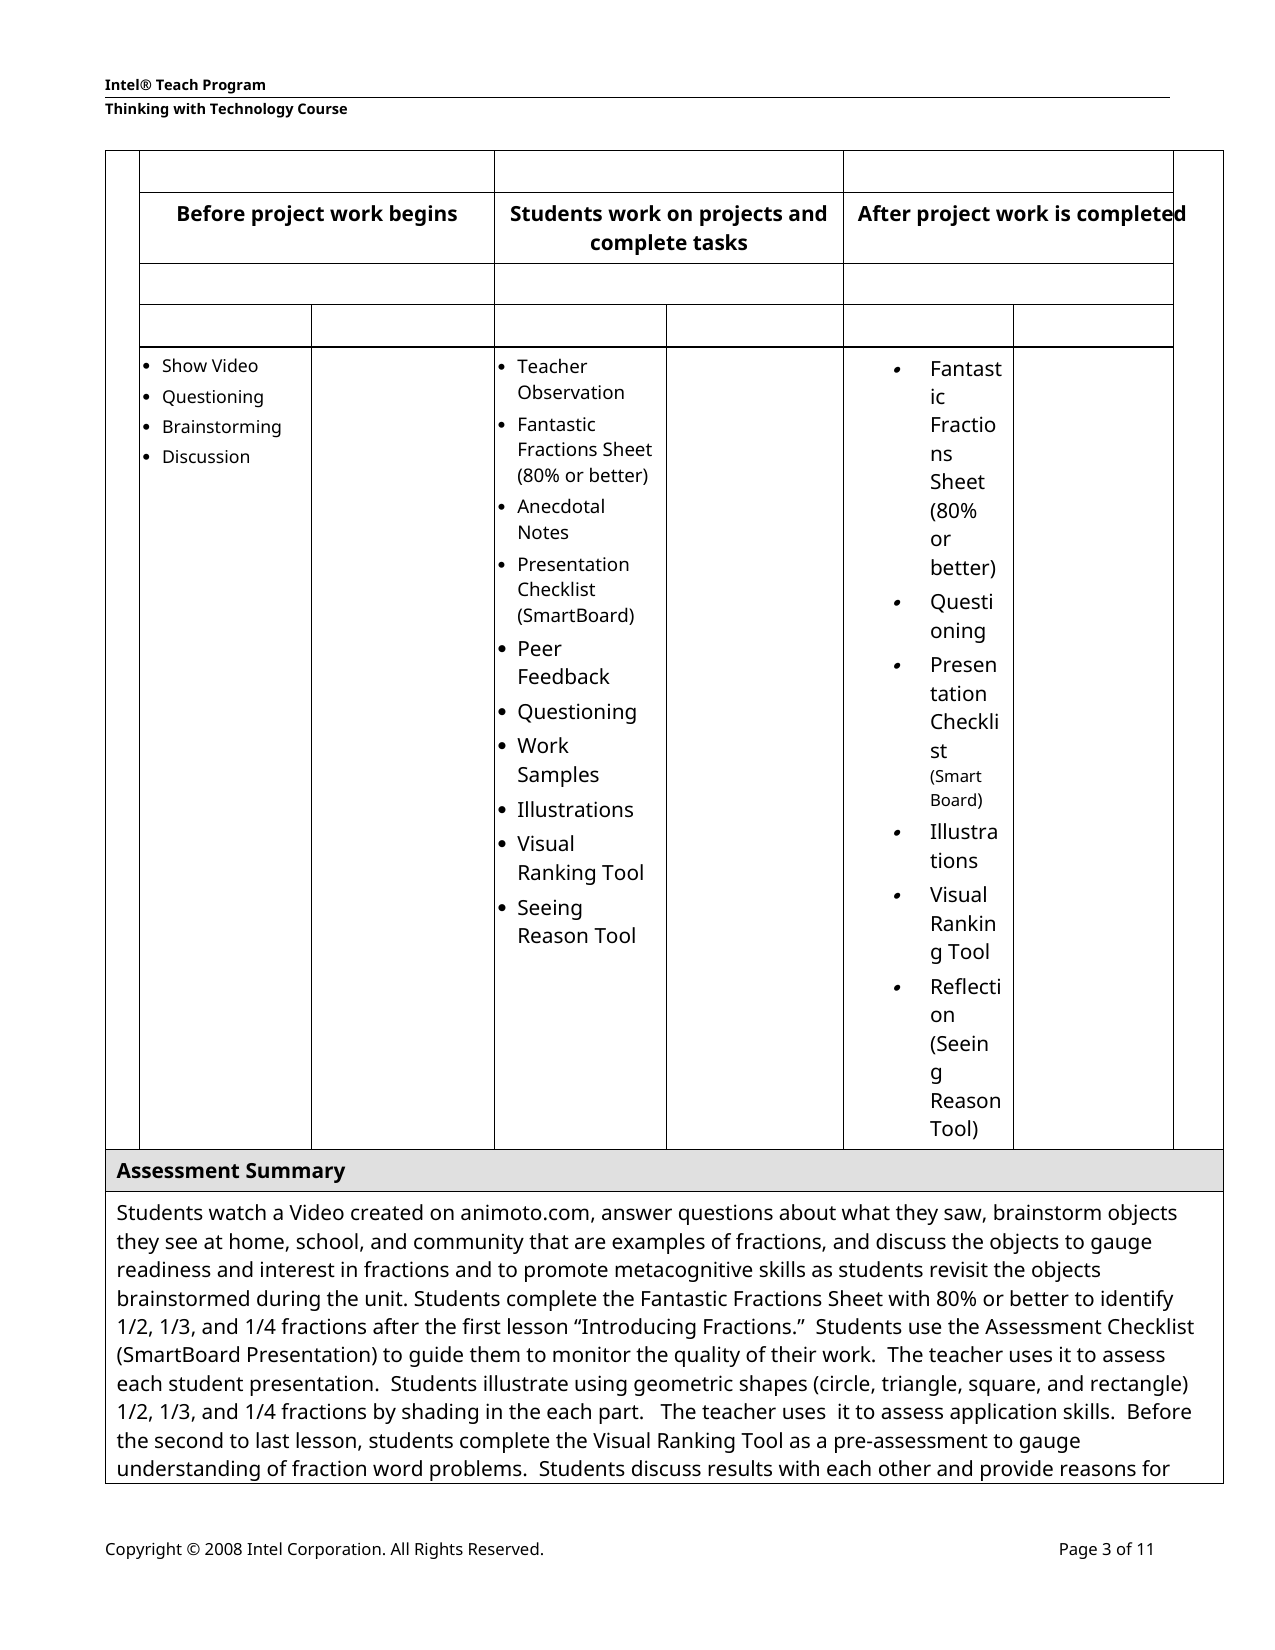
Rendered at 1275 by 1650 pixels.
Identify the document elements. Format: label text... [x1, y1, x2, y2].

table_cell [312, 348, 494, 1149]
table_cell [667, 348, 843, 1149]
table_cell [312, 305, 494, 346]
table_cell [495, 151, 843, 192]
table_cell [495, 348, 666, 1149]
table_cell [495, 264, 843, 304]
table_cell [495, 193, 843, 263]
table_cell [495, 305, 666, 346]
table_cell [140, 305, 311, 346]
table_cell [844, 151, 1173, 192]
table_cell [844, 348, 1013, 1149]
table_cell [667, 305, 843, 346]
table_cell Assessment Summary [106, 1150, 1223, 1191]
table_cell [1014, 348, 1173, 1149]
table_cell [844, 305, 1013, 346]
table_cell [844, 193, 1173, 263]
table_cell [844, 264, 1173, 304]
table_cell [140, 348, 311, 1149]
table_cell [106, 1192, 1223, 1483]
table_cell [1014, 305, 1173, 346]
table_cell [140, 193, 494, 263]
table_cell [1174, 151, 1223, 1149]
table_cell [140, 151, 494, 192]
table_cell [106, 151, 139, 1149]
table_cell [140, 264, 494, 304]
